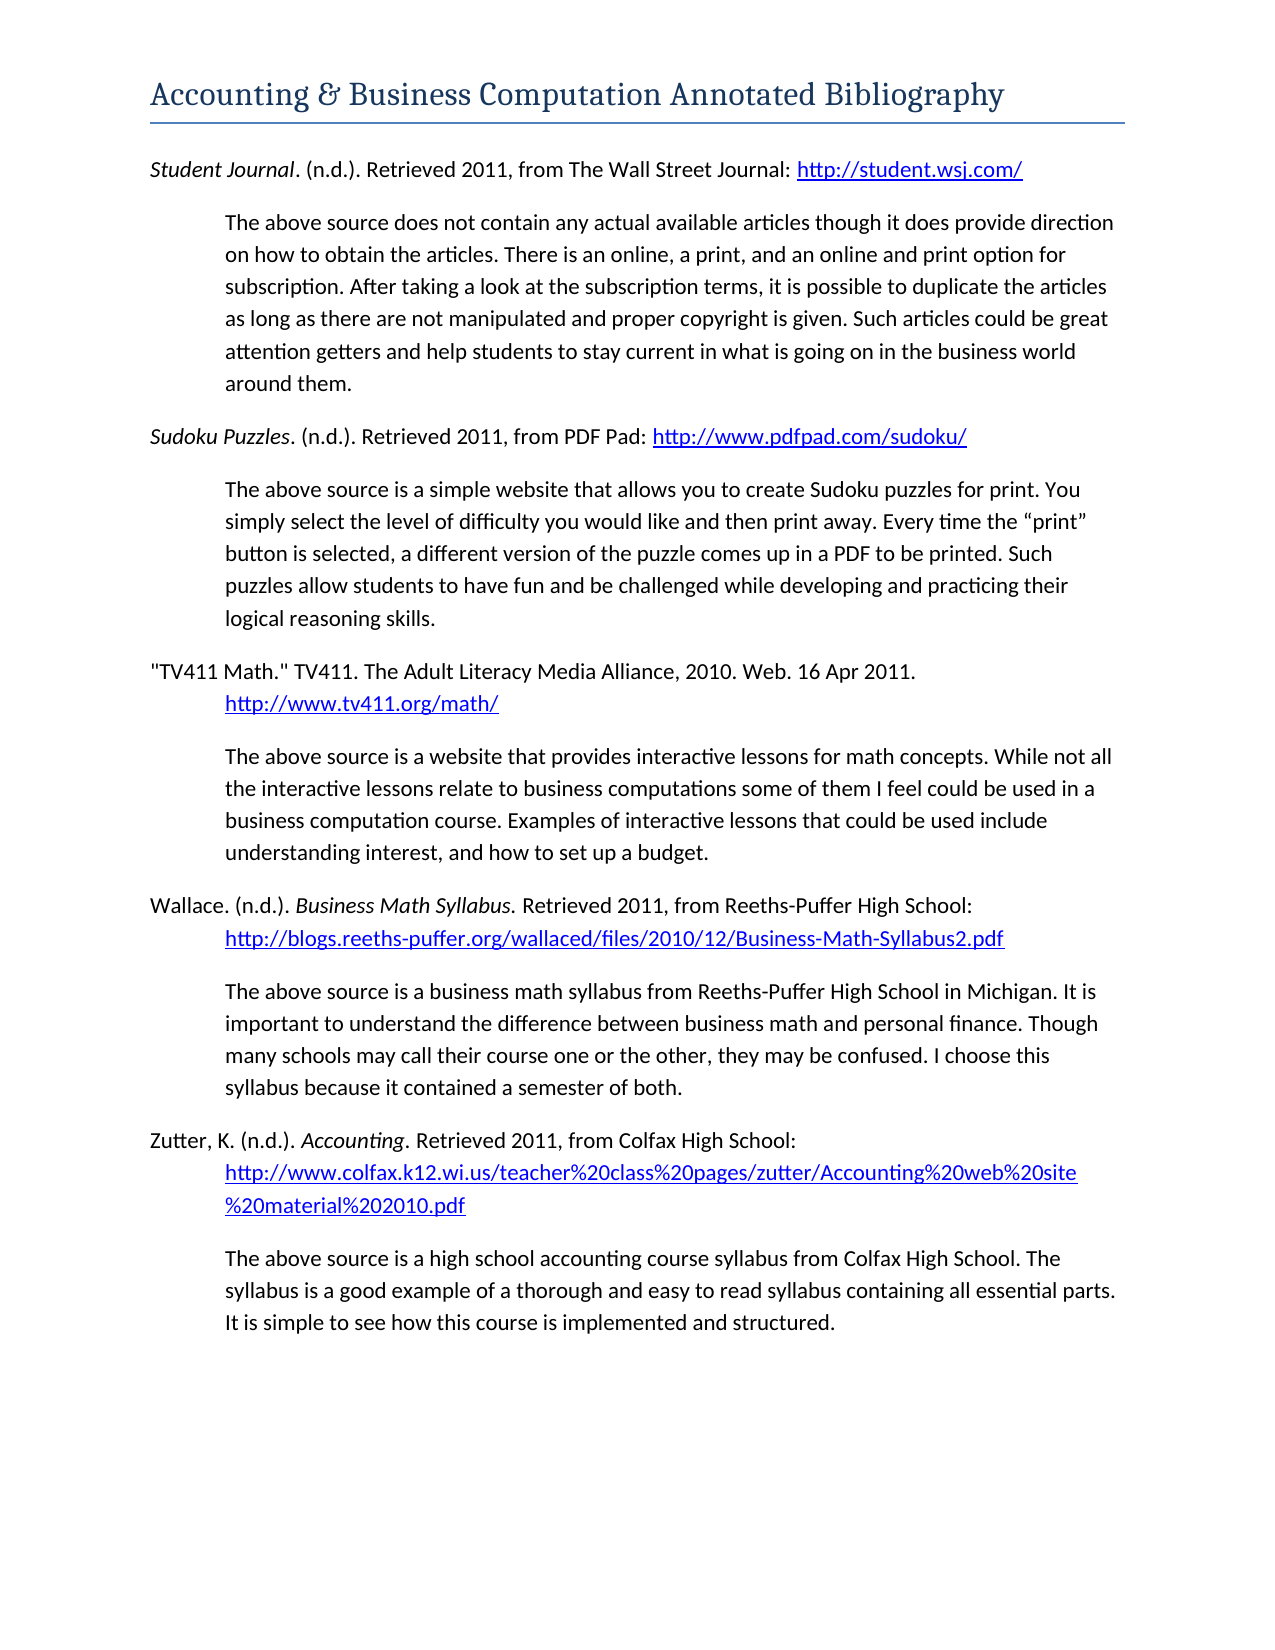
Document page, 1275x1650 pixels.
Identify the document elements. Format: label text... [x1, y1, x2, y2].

text Zutter, K. (n.d.). Accounting. Retrieved 2011, from Colfax High School: http://www.colfax.k12.wi.us/teacher%20class%20pages/zutter/Accounting%20web%20site%20material%202010.pdf [150, 1126, 1125, 1219]
text The above source is a business math syllabus from Reeths-Puffer High School in Michigan. It is important to understand the difference between business math and personal finance. Though many schools may call their course one or the other, they may be confused. I choose this syllabus because it contained a semester of both. [225, 977, 1125, 1101]
text The above source is a high school accounting course syllabus from Colfax High School. The syllabus is a good example of a thorough and easy to read syllabus containing all essential parts. It is simple to see how this course is implemented and structured. [225, 1244, 1125, 1336]
text Student Journal. (n.d.). Retrieved 2011, from The Wall Street Journal: http://student.wsj.com/ [150, 155, 1125, 183]
text "TV411 Math." TV411. The Adult Literacy Media Alliance, 2010. Web. 16 Apr 2011. http://www.tv411.org/math/ [150, 657, 1125, 717]
text Sudoku Puzzles. (n.d.). Retrieved 2011, from PDF Pad: http://www.pdfpad.com/sudoku/ [150, 422, 1125, 450]
text Wallace. (n.d.). Business Math Syllabus. Retrieved 2011, from Reeths-Puffer High School: http://blogs.reeths-puffer.org/wallaced/files/2010/12/Business-Math-Syllabus2.pdf [150, 892, 1125, 952]
text The above source does not contain any actual available articles though it does provide direction on how to obtain the articles. There is an online, a print, and an online and print option for subscription. After taking a look at the subscription terms, it is possible to duplicate the articles as long as there are not manipulated and proper copyright is given. Such articles could be great attention getters and help students to stay current in what is going on in the business world around them. [225, 208, 1125, 397]
text The above source is a website that provides interactive lessons for math concepts. While not all the interactive lessons relate to business computations some of them I feel could be used in a business computation course. Examples of interactive lessons that could be used include understanding interest, and how to set up a budget. [225, 742, 1125, 867]
text The above source is a simple website that allows you to create Sudoku puzzles for print. You simply select the level of difficulty you would like and then print away. Every time the “print” button is selected, a different version of the puzzle comes up in a PDF to be printed. Such puzzles allow students to have fun and be challenged while developing and practicing their logical reasoning skills. [225, 475, 1125, 632]
